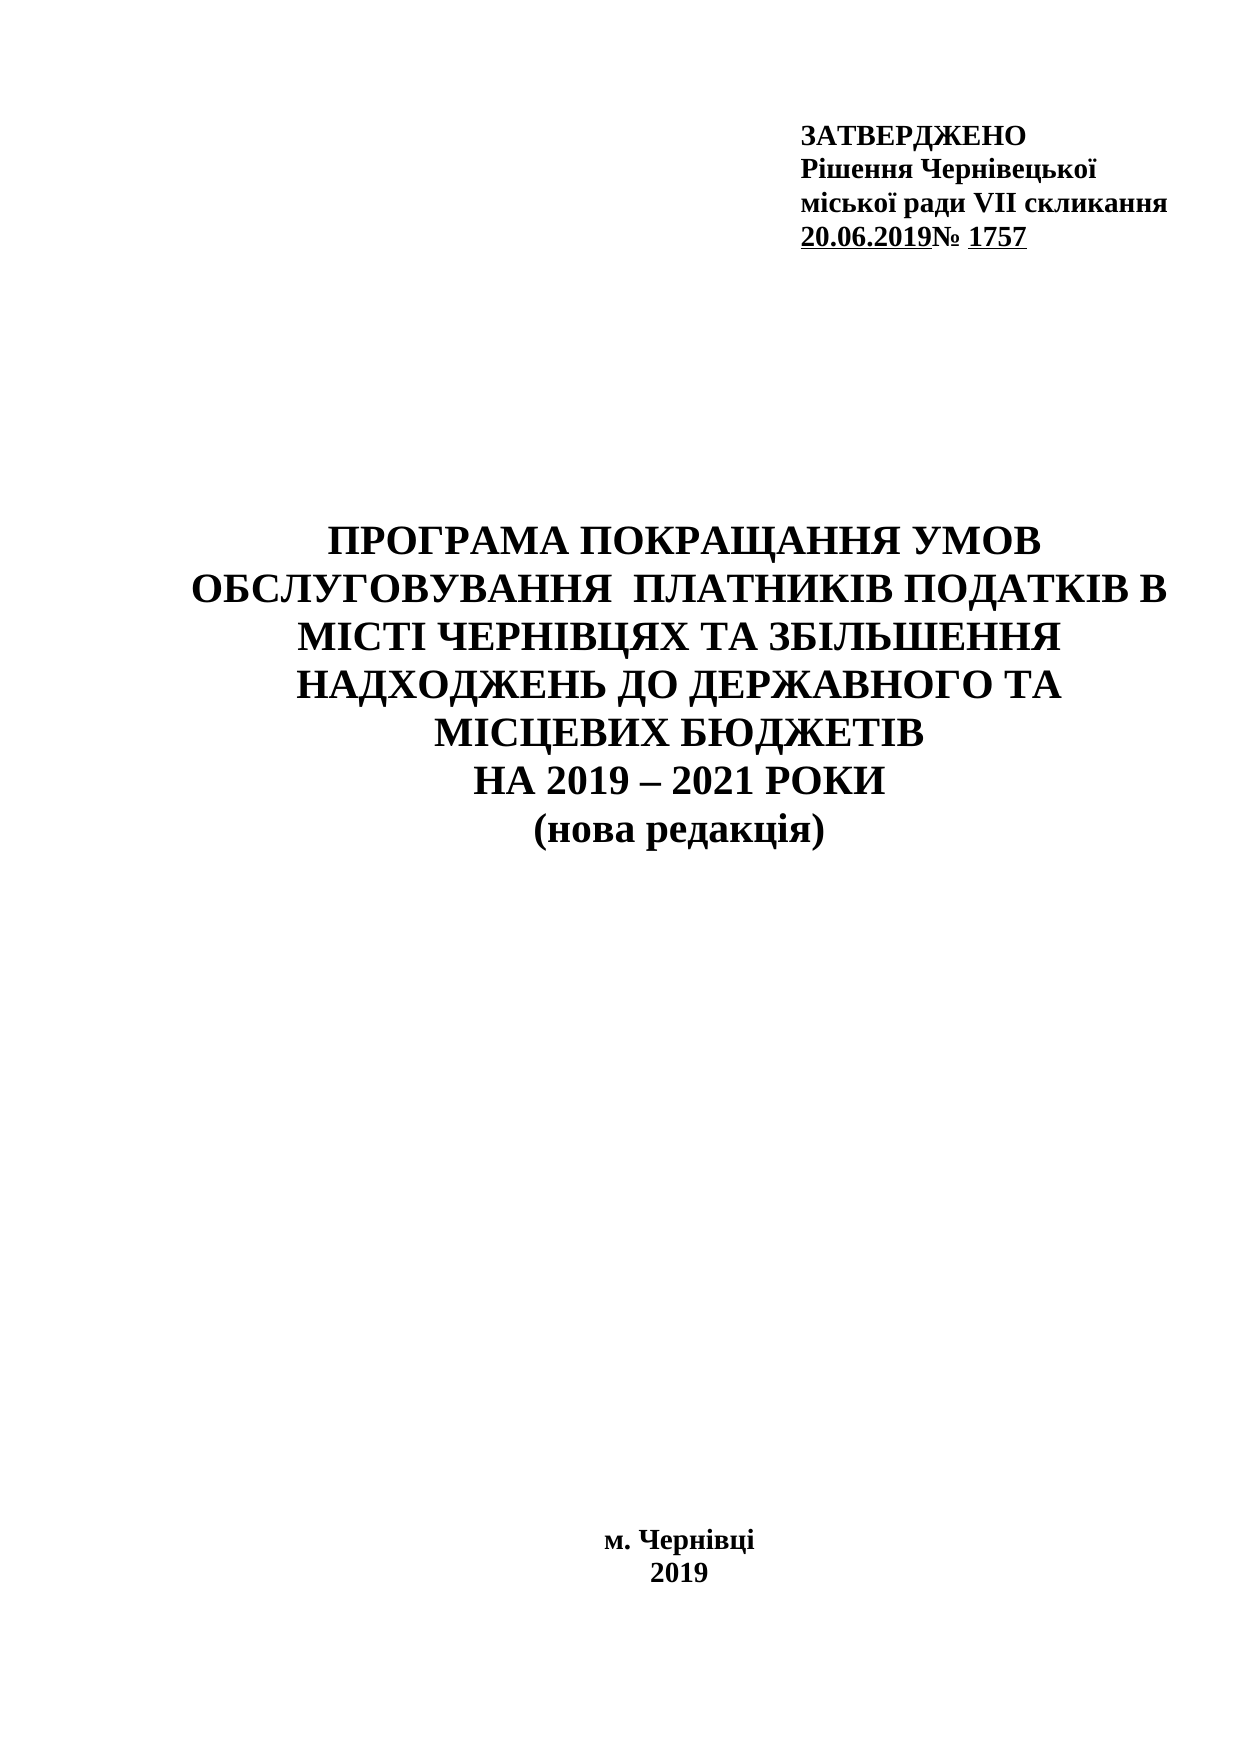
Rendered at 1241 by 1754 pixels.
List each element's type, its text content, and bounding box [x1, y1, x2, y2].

text НА 2019 – 2021 РОКИ [177, 755, 1181, 803]
text ПРОГРАМА ПОКРАЩАННЯ УМОВ ОБСЛУГОВУВАННЯ ПЛАТНИКІВ ПОДАТКІВ В МІСТІ ЧЕРНІВЦЯХ ТА ЗБІЛЬШЕННЯ НАДХОДЖЕНЬ ДО ДЕРЖАВНОГО ТА МІСЦЕВИХ БЮДЖЕТІВ [177, 516, 1181, 755]
text (нова редакція) [177, 803, 1181, 851]
text 20.06.2019№ 1757 [800, 219, 1181, 252]
text м. Чернівці [177, 1522, 1181, 1556]
text Рішення Чернівецької міської ради VII скликання [800, 152, 1181, 219]
text 2019 [177, 1556, 1181, 1589]
text ЗАТВЕРДЖЕНО [800, 118, 1181, 152]
